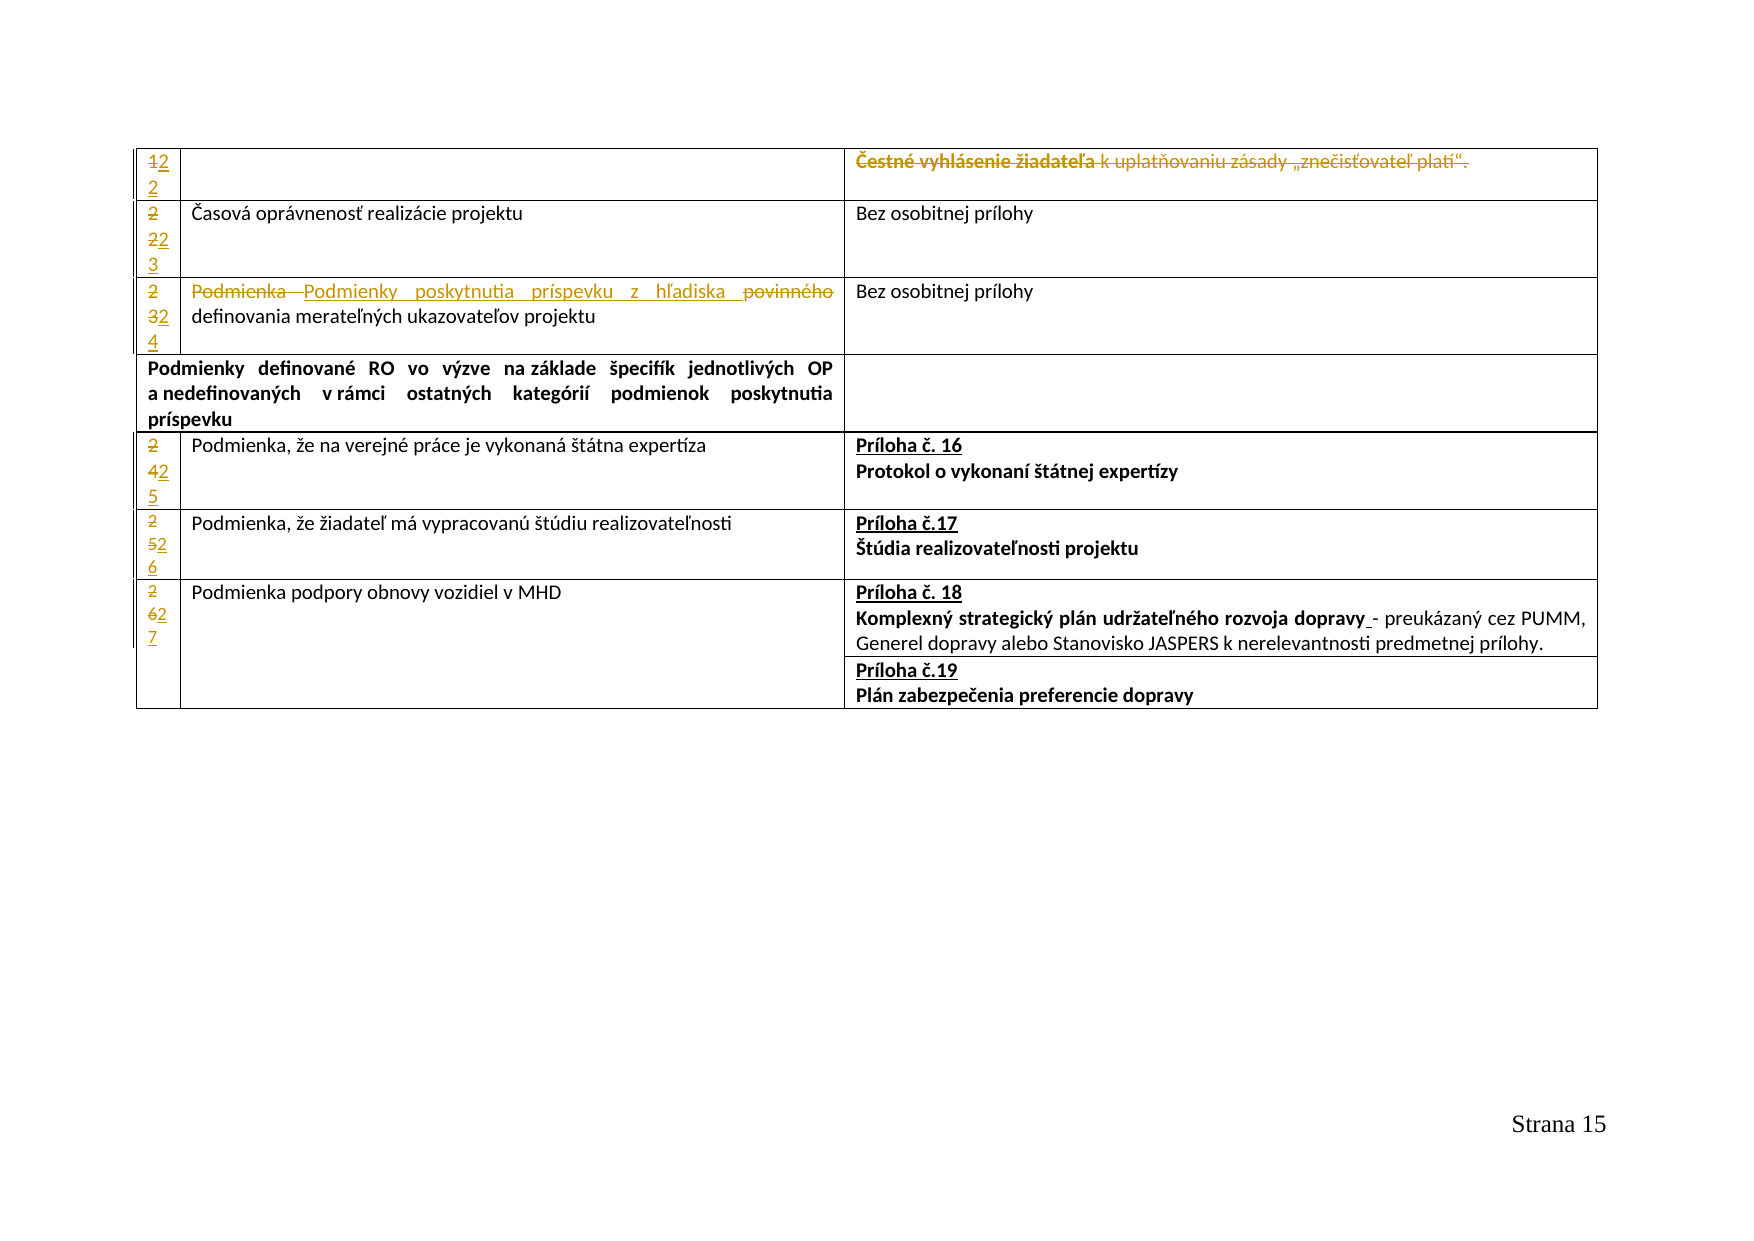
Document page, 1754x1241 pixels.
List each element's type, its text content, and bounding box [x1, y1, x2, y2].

table_cell Podmienka, že na verejné práce je vykonaná štátna expertíza [181, 433, 844, 509]
table_cell Bez osobitnej prílohy [845, 201, 1597, 277]
table_cell [845, 149, 1597, 199]
table_cell [845, 355, 1597, 431]
table_cell [137, 201, 180, 277]
table_cell Príloha č.17 Štúdia realizovateľnosti projektu [845, 510, 1597, 578]
table_cell Časová oprávnenosť realizácie projektu [181, 201, 844, 277]
table_cell Podmienky definované RO vo výzve na základe špecifík jednotlivých OP a nedefinovaných v rámci ostatných kategórií podmienok poskytnutia príspevku [137, 355, 844, 431]
table_cell Podmienka podpory obnovy vozidiel v MHD [181, 580, 844, 708]
table_cell [137, 149, 180, 199]
table_cell Príloha č. 18 Komplexný strategický plán udržateľného rozvoja dopravy - preukázaný cez PUMM, Generel dopravy alebo Stanovisko JASPERS k nerelevantnosti predmetnej prílohy. [845, 580, 1597, 656]
table_cell [137, 580, 180, 708]
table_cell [181, 149, 844, 199]
table_cell [137, 278, 180, 354]
table_cell [137, 510, 180, 578]
table_cell definovania merateľných ukazovateľov projektu [181, 278, 844, 354]
table_cell Príloha č.19 Plán zabezpečenia preferencie dopravy [845, 657, 1597, 708]
table_cell Podmienka, že žiadateľ má vypracovanú štúdiu realizovateľnosti [181, 510, 844, 578]
table_cell [137, 433, 180, 509]
table_cell Príloha č. 16 Protokol o vykonaní štátnej expertízy [845, 433, 1597, 509]
table_cell Bez osobitnej prílohy [845, 278, 1597, 354]
